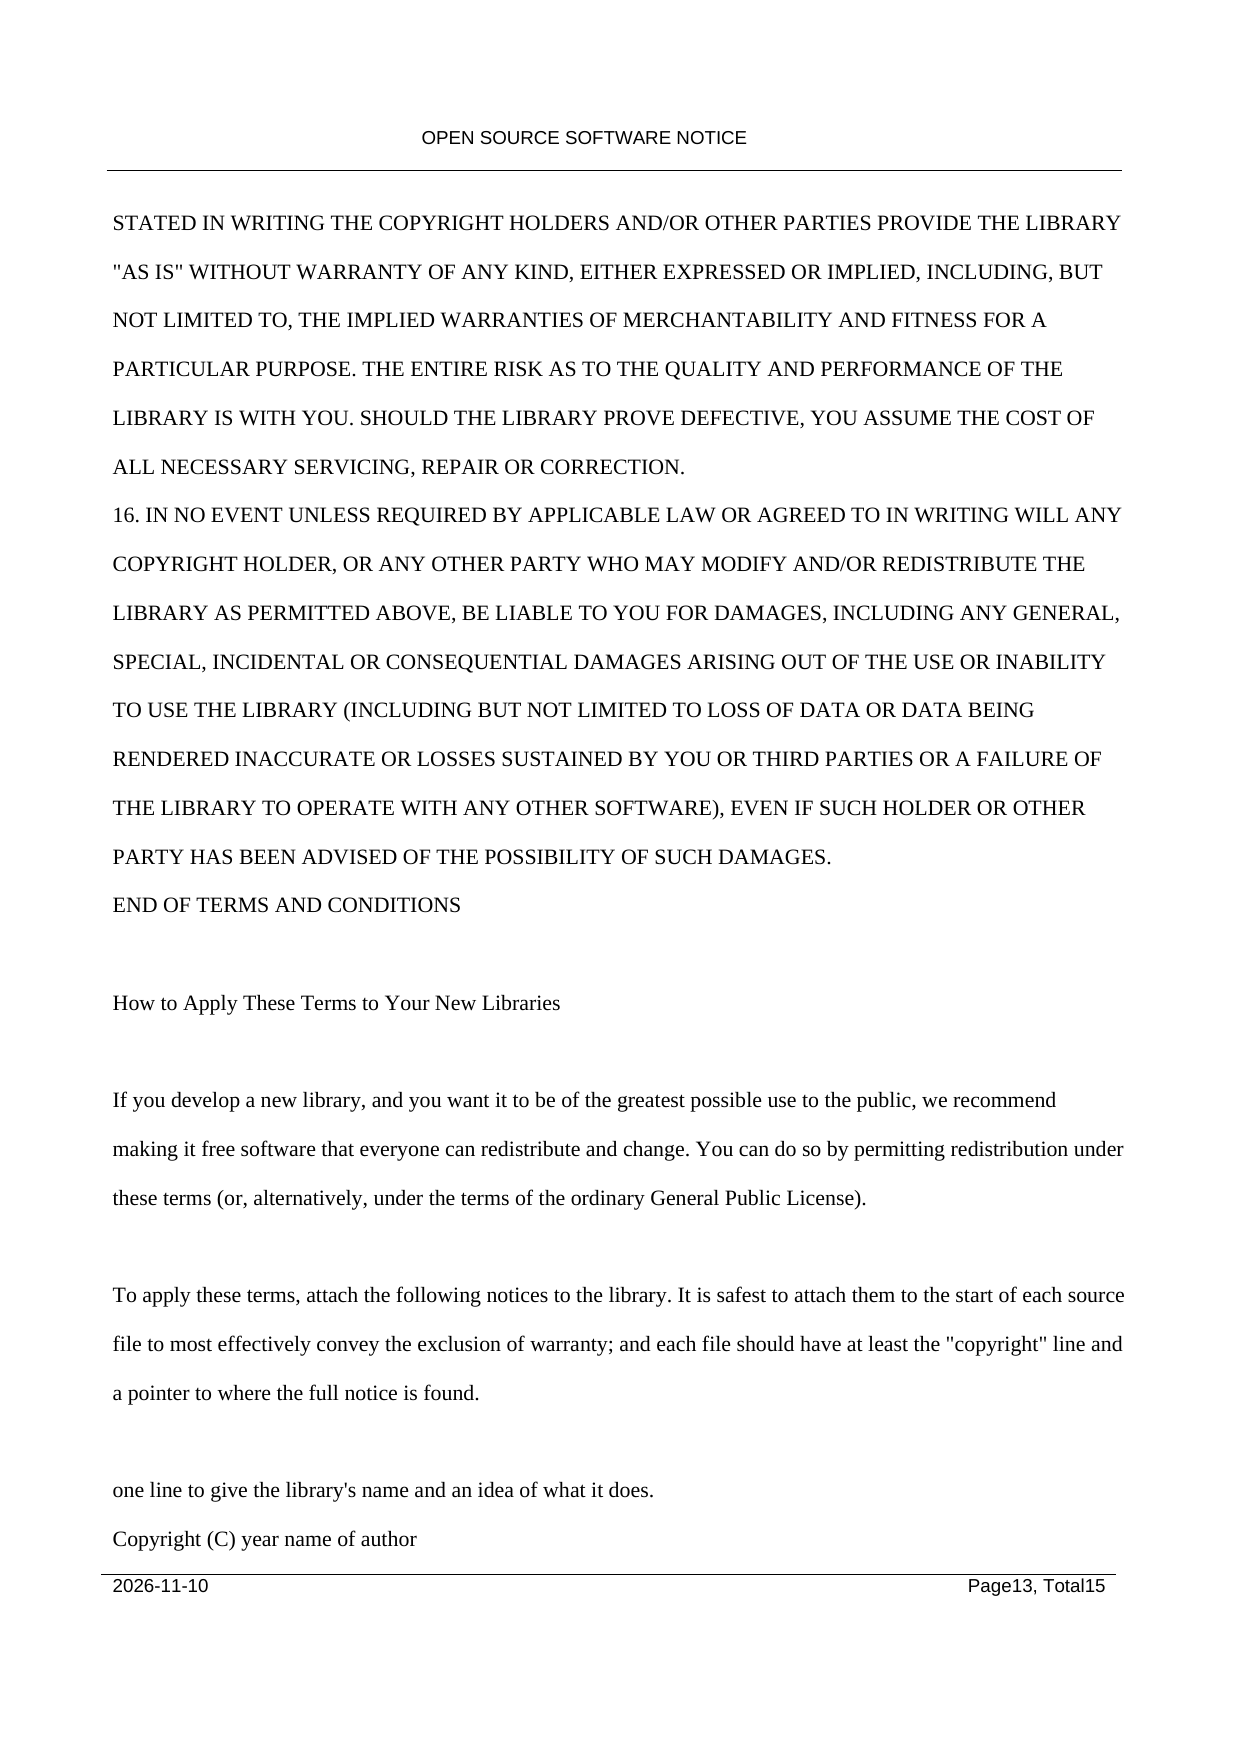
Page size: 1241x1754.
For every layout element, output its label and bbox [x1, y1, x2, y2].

text [112, 206, 1128, 1555]
